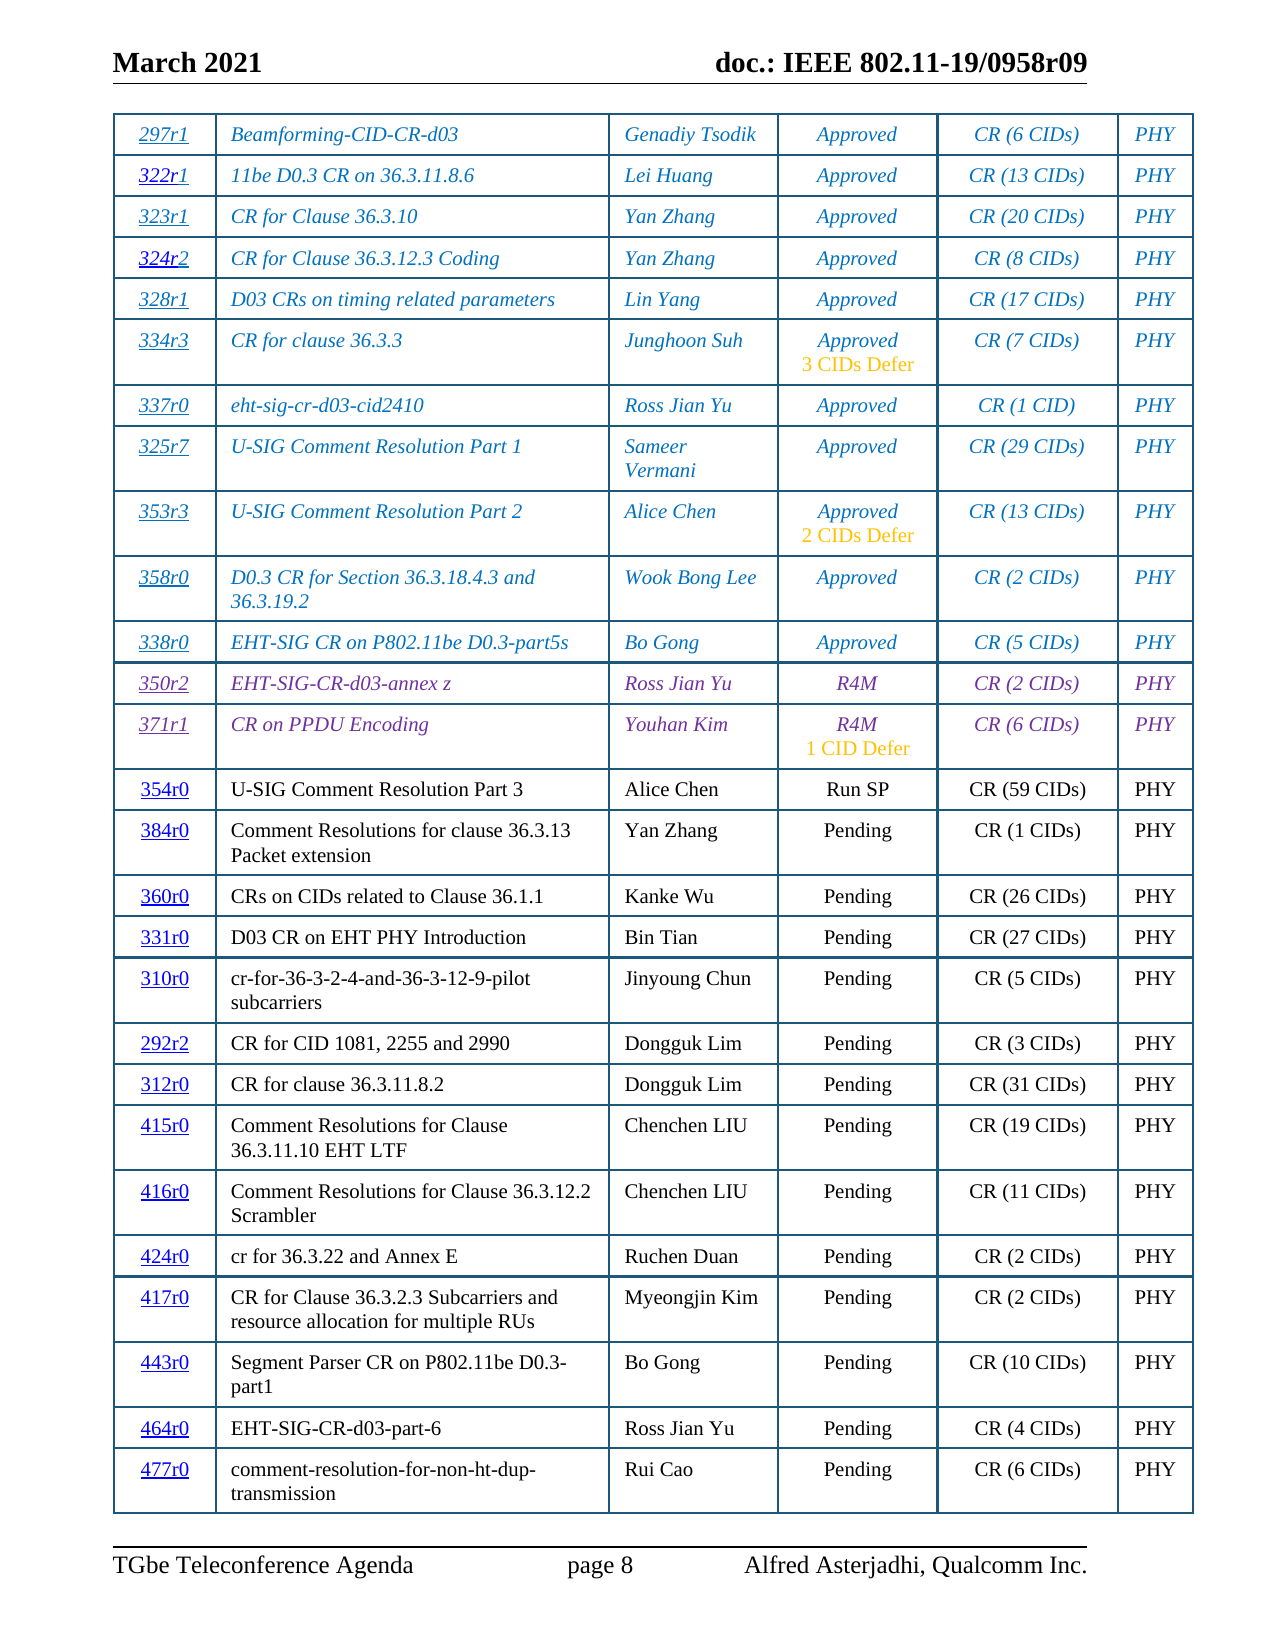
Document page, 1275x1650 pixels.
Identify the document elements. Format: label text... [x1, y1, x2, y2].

table_cell Dongguk Lim [610, 1065, 777, 1104]
table_cell PHY [1119, 320, 1192, 383]
table_cell PHY [1119, 492, 1192, 555]
table_cell CR for Clause 36.3.10 [217, 197, 608, 236]
table_cell CR for clause 36.3.11.8.2 [217, 1065, 608, 1104]
table_cell CR (2 CIDs) [939, 1278, 1117, 1341]
table_cell PHY [1119, 1343, 1192, 1406]
table_cell Pending [779, 1065, 936, 1104]
table_cell 11be D0.3 CR on 36.3.11.8.6 [217, 156, 608, 195]
table_cell eht-sig-cr-d03-cid2410 [217, 386, 608, 424]
table_cell 424r0 [115, 1236, 215, 1275]
table_cell PHY [1119, 1278, 1192, 1341]
table_cell 415r0 [115, 1106, 215, 1169]
table_cell CR (6 CIDs) [939, 115, 1117, 154]
table_cell Yan Zhang [610, 238, 777, 277]
table_cell Approved [779, 238, 936, 277]
table_cell CR (31 CIDs) [939, 1065, 1117, 1104]
table_cell cr for 36.3.22 and Annex E [217, 1236, 608, 1275]
table_cell CR (8 CIDs) [939, 238, 1117, 277]
table_cell 354r0 [115, 770, 215, 809]
table_cell CR (11 CIDs) [939, 1171, 1117, 1234]
table_cell CR (2 CIDs) [939, 1236, 1117, 1275]
table_cell 338r0 [115, 622, 215, 661]
table_cell PHY [1119, 238, 1192, 277]
table_cell CR (2 CIDs) [939, 664, 1117, 702]
table_cell PHY [1119, 770, 1192, 809]
table_cell Pending [779, 876, 936, 915]
table_cell 350r2 [115, 664, 215, 702]
table_cell 322r1 [115, 156, 215, 195]
table_cell Dongguk Lim [610, 1024, 777, 1063]
table_cell Pending [779, 1236, 936, 1275]
table_cell Chenchen LIU [610, 1106, 777, 1169]
table_cell CR (27 CIDs) [939, 917, 1117, 956]
table_cell Ross Jian Yu [610, 664, 777, 702]
table_cell CR (1 CID) [939, 386, 1117, 424]
table_cell Approved [779, 197, 936, 236]
table_cell 384r0 [115, 811, 215, 874]
table_cell Run SP [779, 770, 936, 809]
table_cell PHY [1119, 1106, 1192, 1169]
table_cell U-SIG Comment Resolution Part 1 [217, 427, 608, 490]
table_cell Segment Parser CR on P802.11be D0.3-part1 [217, 1343, 608, 1406]
table_cell CR for Clause 36.3.12.3 Coding [217, 238, 608, 277]
table_cell PHY [1119, 279, 1192, 318]
table_cell 371r1 [115, 705, 215, 768]
table_cell Bo Gong [610, 1343, 777, 1406]
table_cell CR for clause 36.3.3 [217, 320, 608, 383]
table_cell Ross Jian Yu [610, 386, 777, 424]
table_cell PHY [1119, 1449, 1192, 1512]
table_cell Sameer Vermani [610, 427, 777, 490]
table_cell PHY [1119, 1065, 1192, 1104]
table_cell Approved [779, 427, 936, 490]
table_cell Lei Huang [610, 156, 777, 195]
table_cell Kanke Wu [610, 876, 777, 915]
table_cell Junghoon Suh [610, 320, 777, 383]
table_cell PHY [1119, 386, 1192, 424]
table_cell 310r0 [115, 959, 215, 1022]
table_cell Approved [779, 622, 936, 661]
table_cell Pending [779, 1343, 936, 1406]
table_cell CR (20 CIDs) [939, 197, 1117, 236]
table_cell CR (59 CIDs) [939, 770, 1117, 809]
table_cell CR (3 CIDs) [939, 1024, 1117, 1063]
table_cell PHY [1119, 1171, 1192, 1234]
table_cell 325r7 [115, 427, 215, 490]
table_cell Jinyoung Chun [610, 959, 777, 1022]
table_cell Approved 2 CIDs Defer [779, 492, 936, 555]
table_cell CRs on CIDs related to Clause 36.1.1 [217, 876, 608, 915]
table_cell Bo Gong [610, 622, 777, 661]
table_cell PHY [1119, 811, 1192, 874]
table_cell U-SIG Comment Resolution Part 3 [217, 770, 608, 809]
table_cell Comment Resolutions for Clause 36.3.11.10 EHT LTF [217, 1106, 608, 1169]
table_cell 331r0 [115, 917, 215, 956]
table_cell 358r0 [115, 557, 215, 620]
table_cell CR (7 CIDs) [939, 320, 1117, 383]
table_cell Approved [779, 279, 936, 318]
table_cell R4M 1 CID Defer [779, 705, 936, 768]
table_cell cr-for-36-3-2-4-and-36-3-12-9-pilot subcarriers [217, 959, 608, 1022]
table_cell Pending [779, 1278, 936, 1341]
table_cell Ross Jian Yu [610, 1408, 777, 1447]
table_cell PHY [1119, 622, 1192, 661]
table_cell PHY [1119, 427, 1192, 490]
table_cell EHT-SIG-CR-d03-annex z [217, 664, 608, 702]
table_cell Pending [779, 1171, 936, 1234]
table_cell CR (6 CIDs) [939, 705, 1117, 768]
table_cell Rui Cao [610, 1449, 777, 1512]
table_cell CR (5 CIDs) [939, 959, 1117, 1022]
table_cell Comment Resolutions for clause 36.3.13 Packet extension [217, 811, 608, 874]
table_cell CR (26 CIDs) [939, 876, 1117, 915]
table_cell CR for CID 1081, 2255 and 2990 [217, 1024, 608, 1063]
table_cell CR (4 CIDs) [939, 1408, 1117, 1447]
table_cell Lin Yang [610, 279, 777, 318]
table_cell 353r3 [115, 492, 215, 555]
table_cell CR (10 CIDs) [939, 1343, 1117, 1406]
table_cell CR (13 CIDs) [939, 492, 1117, 555]
table_cell 323r1 [115, 197, 215, 236]
table_cell PHY [1119, 115, 1192, 154]
table_cell CR (19 CIDs) [939, 1106, 1117, 1169]
table_cell CR (5 CIDs) [939, 622, 1117, 661]
table_cell Genadiy Tsodik [610, 115, 777, 154]
table_cell 328r1 [115, 279, 215, 318]
table_cell Pending [779, 1449, 936, 1512]
table_cell EHT-SIG-CR-d03-part-6 [217, 1408, 608, 1447]
table_cell PHY [1119, 917, 1192, 956]
table_cell CR (13 CIDs) [939, 156, 1117, 195]
table_cell Pending [779, 1024, 936, 1063]
table_cell comment-resolution-for-non-ht-dup-transmission [217, 1449, 608, 1512]
table_cell Pending [779, 1408, 936, 1447]
table_cell Chenchen LIU [610, 1171, 777, 1234]
table_cell PHY [1119, 557, 1192, 620]
table_cell D03 CR on EHT PHY Introduction [217, 917, 608, 956]
table_cell 443r0 [115, 1343, 215, 1406]
table_cell PHY [1119, 156, 1192, 195]
table_cell 416r0 [115, 1171, 215, 1234]
table_cell PHY [1119, 959, 1192, 1022]
table_cell PHY [1119, 197, 1192, 236]
table_cell 360r0 [115, 876, 215, 915]
table_cell PHY [1119, 1408, 1192, 1447]
table_cell CR (6 CIDs) [939, 1449, 1117, 1512]
table_cell PHY [1119, 705, 1192, 768]
table_cell Pending [779, 959, 936, 1022]
table_cell Pending [779, 917, 936, 956]
table_cell Beamforming-CID-CR-d03 [217, 115, 608, 154]
table_cell 477r0 [115, 1449, 215, 1512]
table_cell CR for Clause 36.3.2.3 Subcarriers and resource allocation for multiple RUs [217, 1278, 608, 1341]
table_cell PHY [1119, 664, 1192, 702]
table_cell Wook Bong Lee [610, 557, 777, 620]
table_cell Approved [779, 115, 936, 154]
table_cell Approved [779, 557, 936, 620]
table_cell 297r1 [115, 115, 215, 154]
table_cell PHY [1119, 1236, 1192, 1275]
table_cell 337r0 [115, 386, 215, 424]
table_cell Yan Zhang [610, 197, 777, 236]
table_cell Bin Tian [610, 917, 777, 956]
table_cell CR (1 CIDs) [939, 811, 1117, 874]
table_cell Youhan Kim [610, 705, 777, 768]
table_cell Approved [779, 386, 936, 424]
table_cell Alice Chen [610, 492, 777, 555]
table_cell Approved 3 CIDs Defer [779, 320, 936, 383]
table_cell Pending [779, 1106, 936, 1169]
table_cell Alice Chen [610, 770, 777, 809]
table_cell Pending [779, 811, 936, 874]
table_cell Ruchen Duan [610, 1236, 777, 1275]
table_cell 334r3 [115, 320, 215, 383]
table_cell CR on PPDU Encoding [217, 705, 608, 768]
table_cell 464r0 [115, 1408, 215, 1447]
table_cell Approved [779, 156, 936, 195]
table_cell 324r2 [115, 238, 215, 277]
table_cell Yan Zhang [610, 811, 777, 874]
table_cell CR (2 CIDs) [939, 557, 1117, 620]
table_cell CR (17 CIDs) [939, 279, 1117, 318]
table_cell Myeongjin Kim [610, 1278, 777, 1341]
table_cell 417r0 [115, 1278, 215, 1341]
table_cell R4M [779, 664, 936, 702]
table_cell 312r0 [115, 1065, 215, 1104]
table_cell EHT-SIG CR on P802.11be D0.3-part5s [217, 622, 608, 661]
table_cell CR (29 CIDs) [939, 427, 1117, 490]
table_cell Comment Resolutions for Clause 36.3.12.2 Scrambler [217, 1171, 608, 1234]
table_cell D03 CRs on timing related parameters [217, 279, 608, 318]
table_cell PHY [1119, 1024, 1192, 1063]
table_cell PHY [1119, 876, 1192, 915]
table_cell U-SIG Comment Resolution Part 2 [217, 492, 608, 555]
table_cell 292r2 [115, 1024, 215, 1063]
table_cell D0.3 CR for Section 36.3.18.4.3 and 36.3.19.2 [217, 557, 608, 620]
